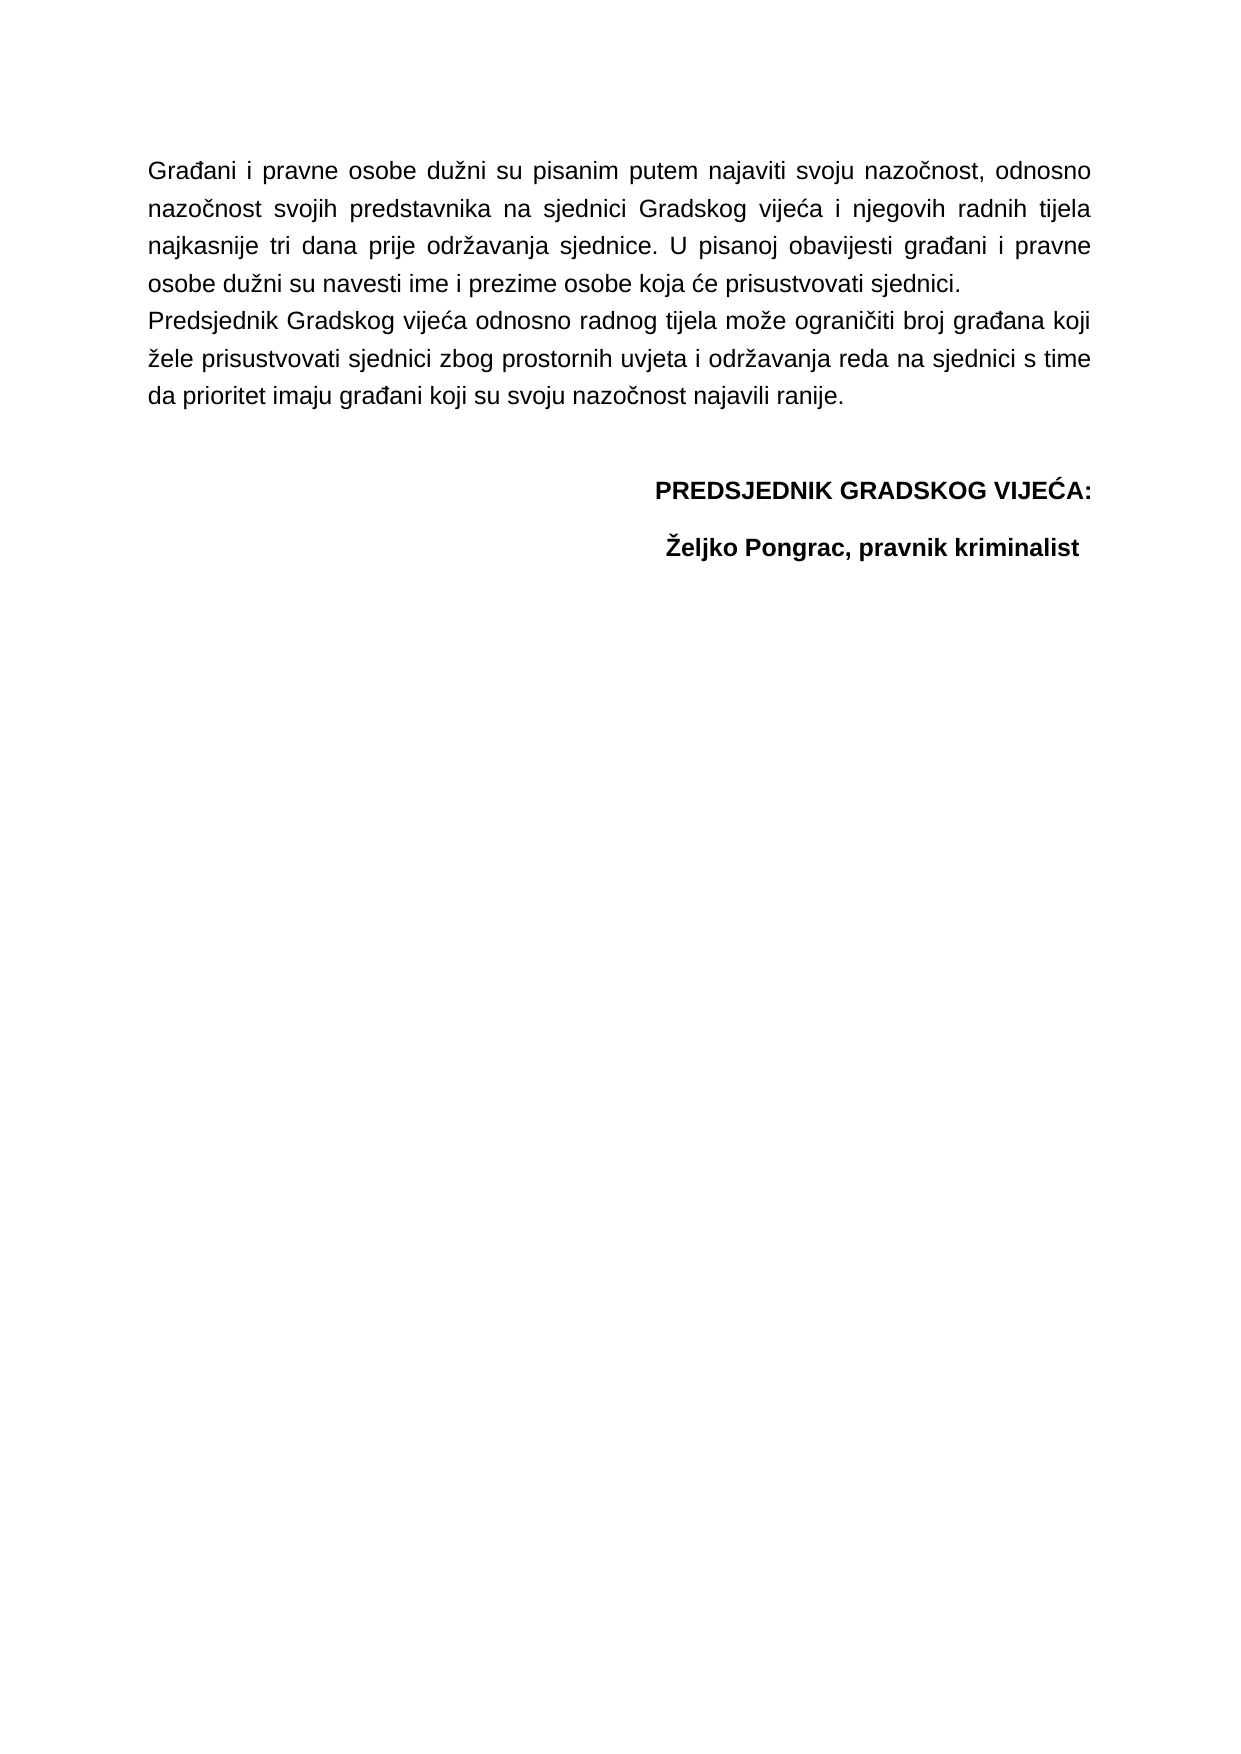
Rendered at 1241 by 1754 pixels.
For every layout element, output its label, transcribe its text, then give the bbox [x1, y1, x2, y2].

text Željko Pongrac, pravnik kriminalist [148, 533, 1093, 562]
text Predsjednik Gradskog vijeća odnosno radnog tijela može ograničiti broj građana koji žele prisustvovati sjednici zbog prostornih uvjeta i održavanja reda na sjednici s time da prioritet imaju građani koji su svoju nazočnost najavili ranije. [148, 298, 1093, 410]
text PREDSJEDNIK GRADSKOG VIJEĆA: [523, 476, 1093, 504]
text Građani i pravne osobe dužni su pisanim putem najaviti svoju nazočnost, odnosno nazočnost svojih predstavnika na sjednici Gradskog vijeća i njegovih radnih tijela najkasnije tri dana prije održavanja sjednice. U pisanoj obavijesti građani i pravne osobe dužni su navesti ime i prezime osobe koja će prisustvovati sjednici. [148, 148, 1093, 298]
